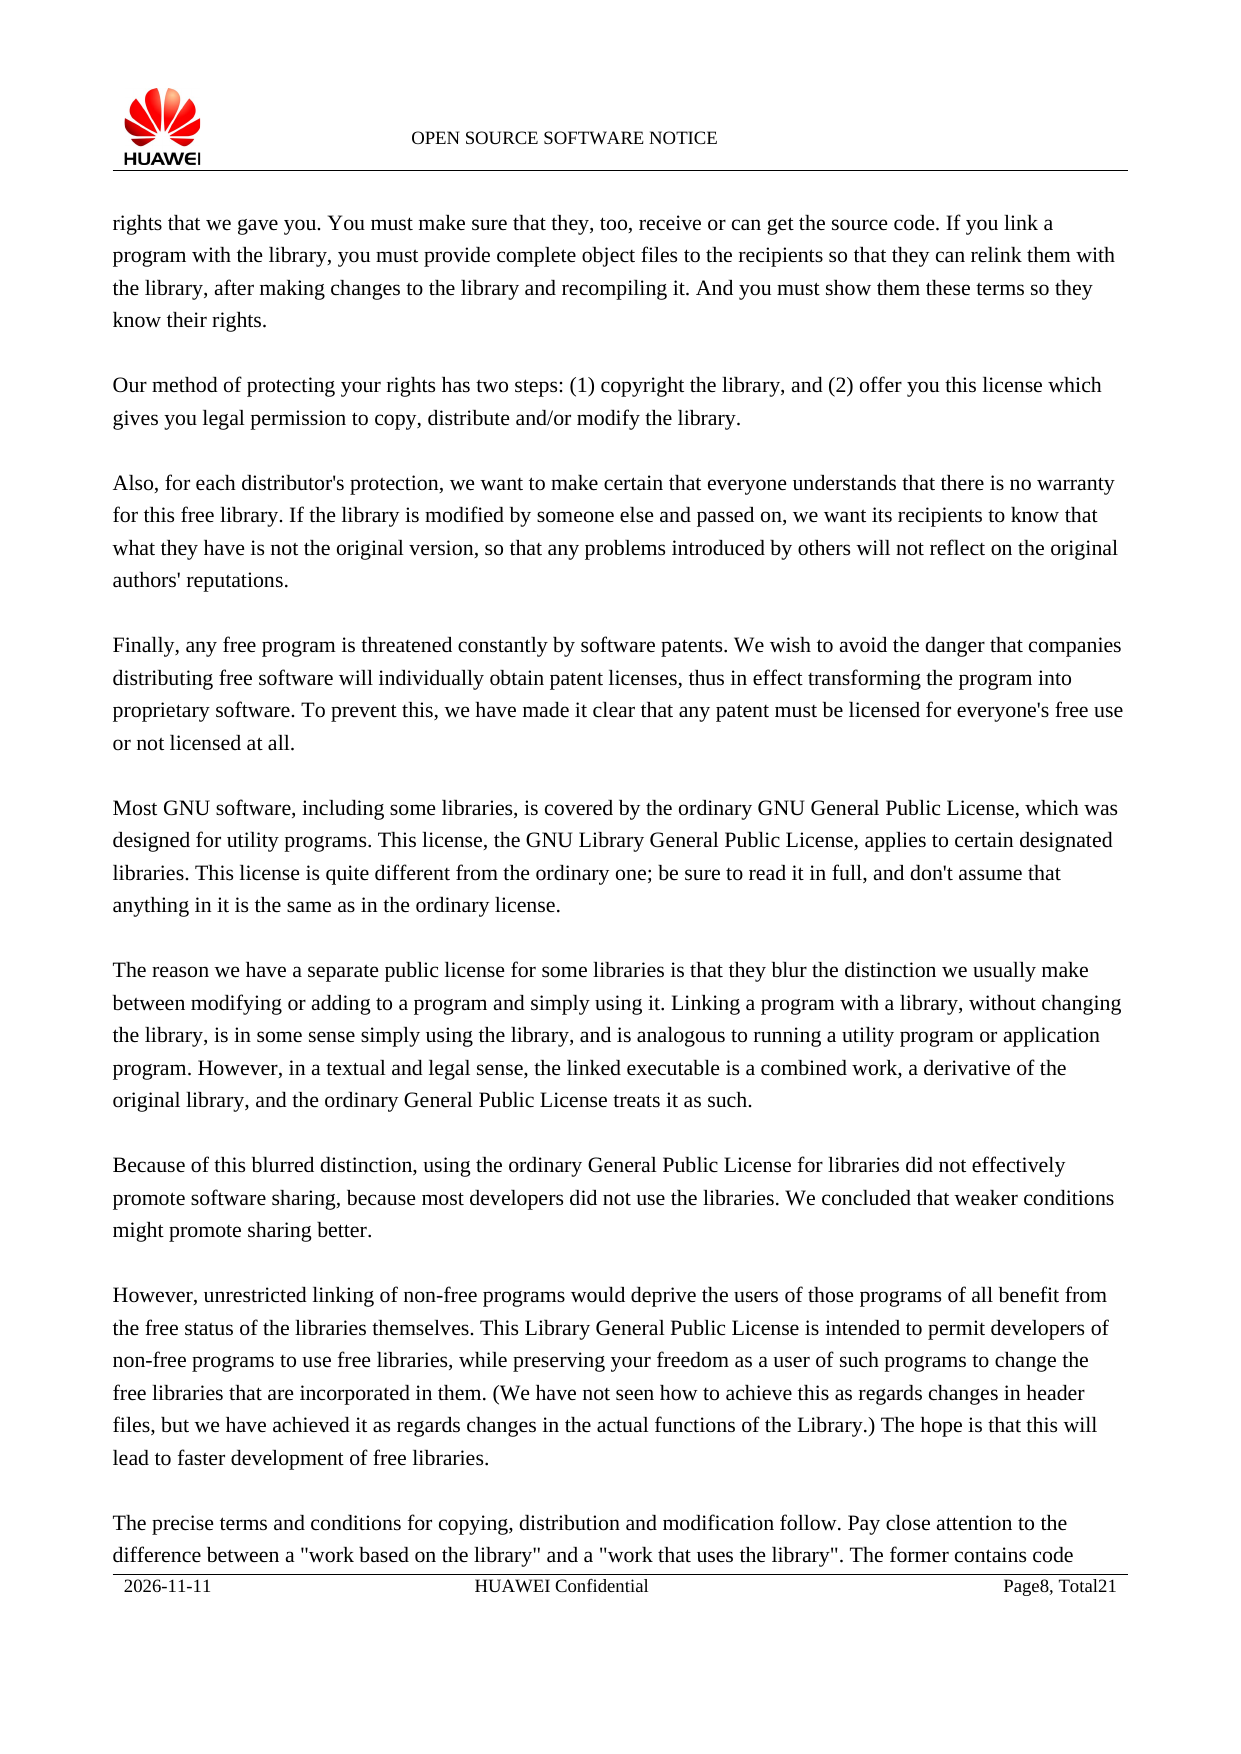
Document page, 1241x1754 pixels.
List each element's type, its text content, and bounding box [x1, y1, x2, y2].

picture [124, 88, 201, 165]
